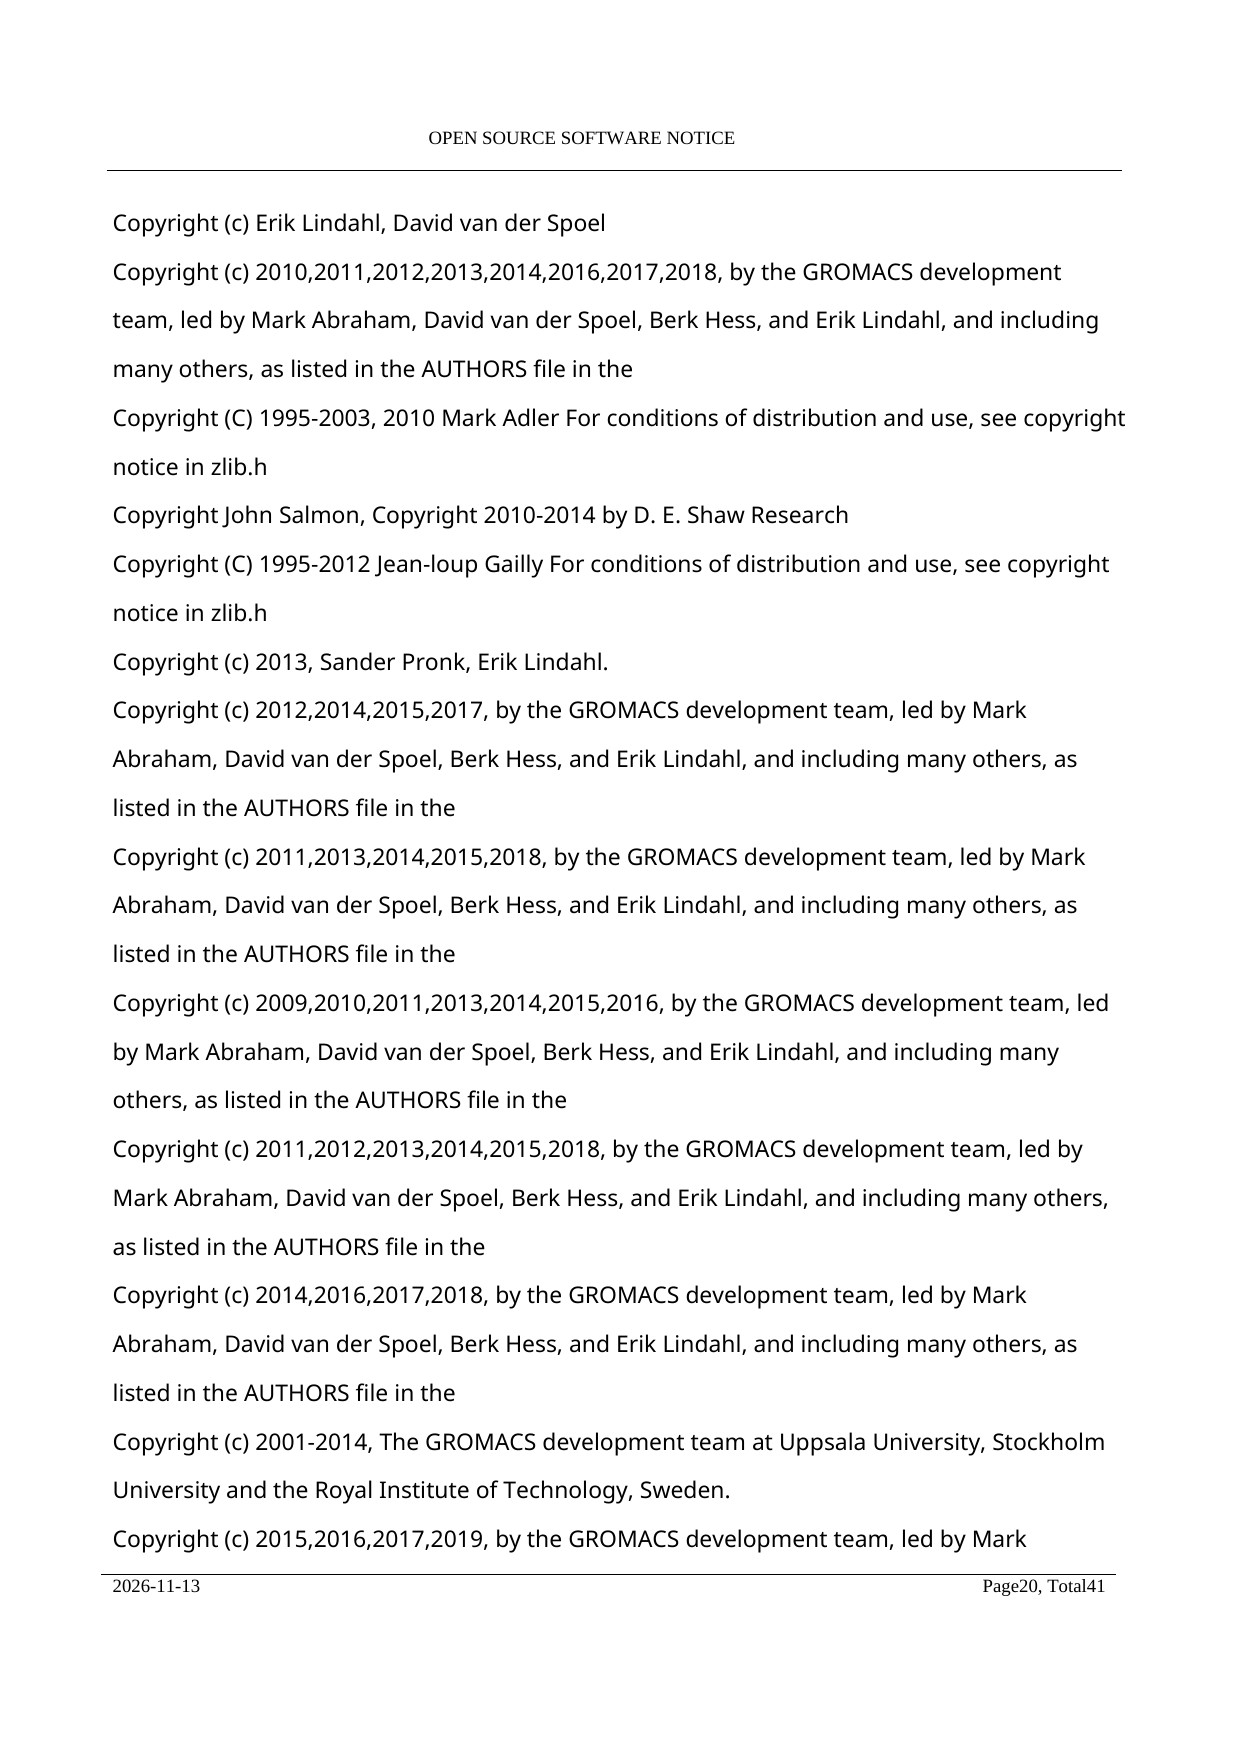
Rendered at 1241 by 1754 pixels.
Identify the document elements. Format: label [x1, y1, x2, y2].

text [112, 206, 1128, 1555]
